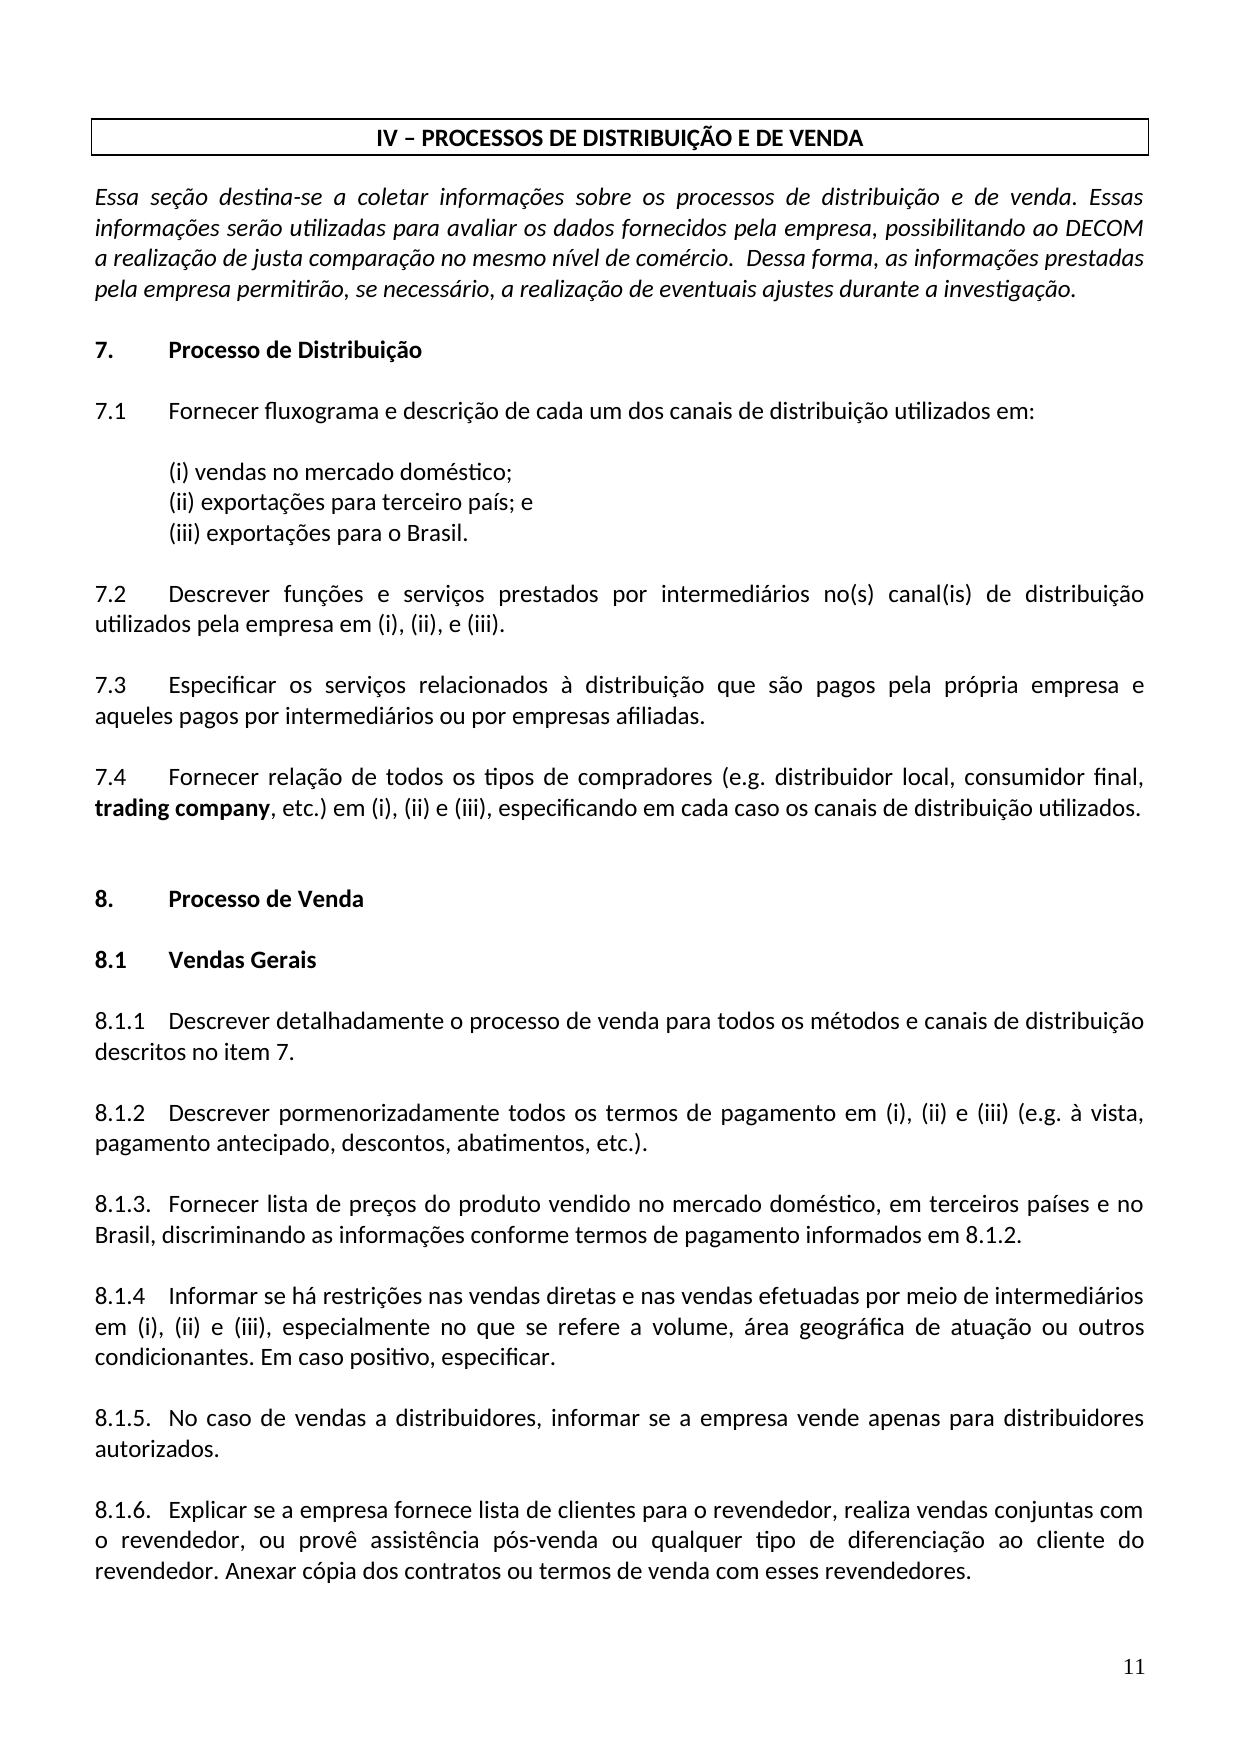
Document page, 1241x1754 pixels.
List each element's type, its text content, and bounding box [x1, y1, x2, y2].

text 8.1.3. Fornecer lista de preços do produto vendido no mercado doméstico, em terceiros países e no Brasil, discriminando as informações conforme termos de pagamento informados em 8.1.2. [94, 1188, 1146, 1249]
subtitle IV – PROCESSOS DE DISTRIBUIÇÃO E DE VENDA [92, 120, 1148, 154]
text 7.1 Fornecer fluxograma e descrição de cada um dos canais de distribuição utilizados em: [94, 395, 1146, 426]
text 7.4 Fornecer relação de todos os tipos de compradores (e.g. distribuidor local, consumidor final, trading company, etc.) em (i), (ii) e (iii), especificando em cada caso os canais de distribuição utilizados. [94, 761, 1146, 822]
text (ii) exportações para terceiro país; e [94, 487, 1146, 517]
text (iii) exportações para o Brasil. [94, 517, 1146, 548]
list 8.1.6. Explicar se a empresa fornece lista de clientes para o revendedor, realiza vendas conjuntas com o revendedor, ou provê assistência pós-venda ou qualquer tipo de diferenciação ao cliente do revendedor. Anexar cópia dos contratos ou termos de venda com esses revendedores. [94, 1494, 1146, 1585]
text 7.3 Especificar os serviços relacionados à distribuição que são pagos pela própria empresa e aqueles pagos por intermediários ou por empresas afiliadas. [94, 670, 1146, 731]
text 8.1.4 Informar se há restrições nas vendas diretas e nas vendas efetuadas por meio de intermediários em (i), (ii) e (iii), especialmente no que se refere a volume, área geográfica de atuação ou outros condicionantes. Em caso positivo, especificar. [94, 1280, 1146, 1372]
text 8.1.2 Descrever pormenorizadamente todos os termos de pagamento em (i), (ii) e (iii) (e.g. à vista, pagamento antecipado, descontos, abatimentos, etc.). [94, 1097, 1146, 1158]
text 8.1.5. No caso de vendas a distribuidores, informar se a empresa vende apenas para distribuidores autorizados. [94, 1402, 1146, 1463]
text Essa seção destina-se a coletar informações sobre os processos de distribuição e de venda. Essas informações serão utilizadas para avaliar os dados fornecidos pela empresa, possibilitando ao DECOM a realização de justa comparação no mesmo nível de comércio. Dessa forma, as informações prestadas pela empresa permitirão, se necessário, a realização de eventuais ajustes durante a investigação. [94, 181, 1146, 303]
subtitle 8. Processo de Venda [94, 883, 1146, 914]
text 8.1 Vendas Gerais [94, 944, 1146, 975]
text 8.1.1 Descrever detalhadamente o processo de venda para todos os métodos e canais de distribuição descritos no item 7. [94, 1005, 1146, 1066]
text (i) vendas no mercado doméstico; [94, 456, 1146, 487]
text 7.2 Descrever funções e serviços prestados por intermediários no(s) canal(is) de distribuição utilizados pela empresa em (i), (ii), e (iii). [94, 578, 1146, 639]
subtitle 7. Processo de Distribuição [94, 334, 1146, 364]
